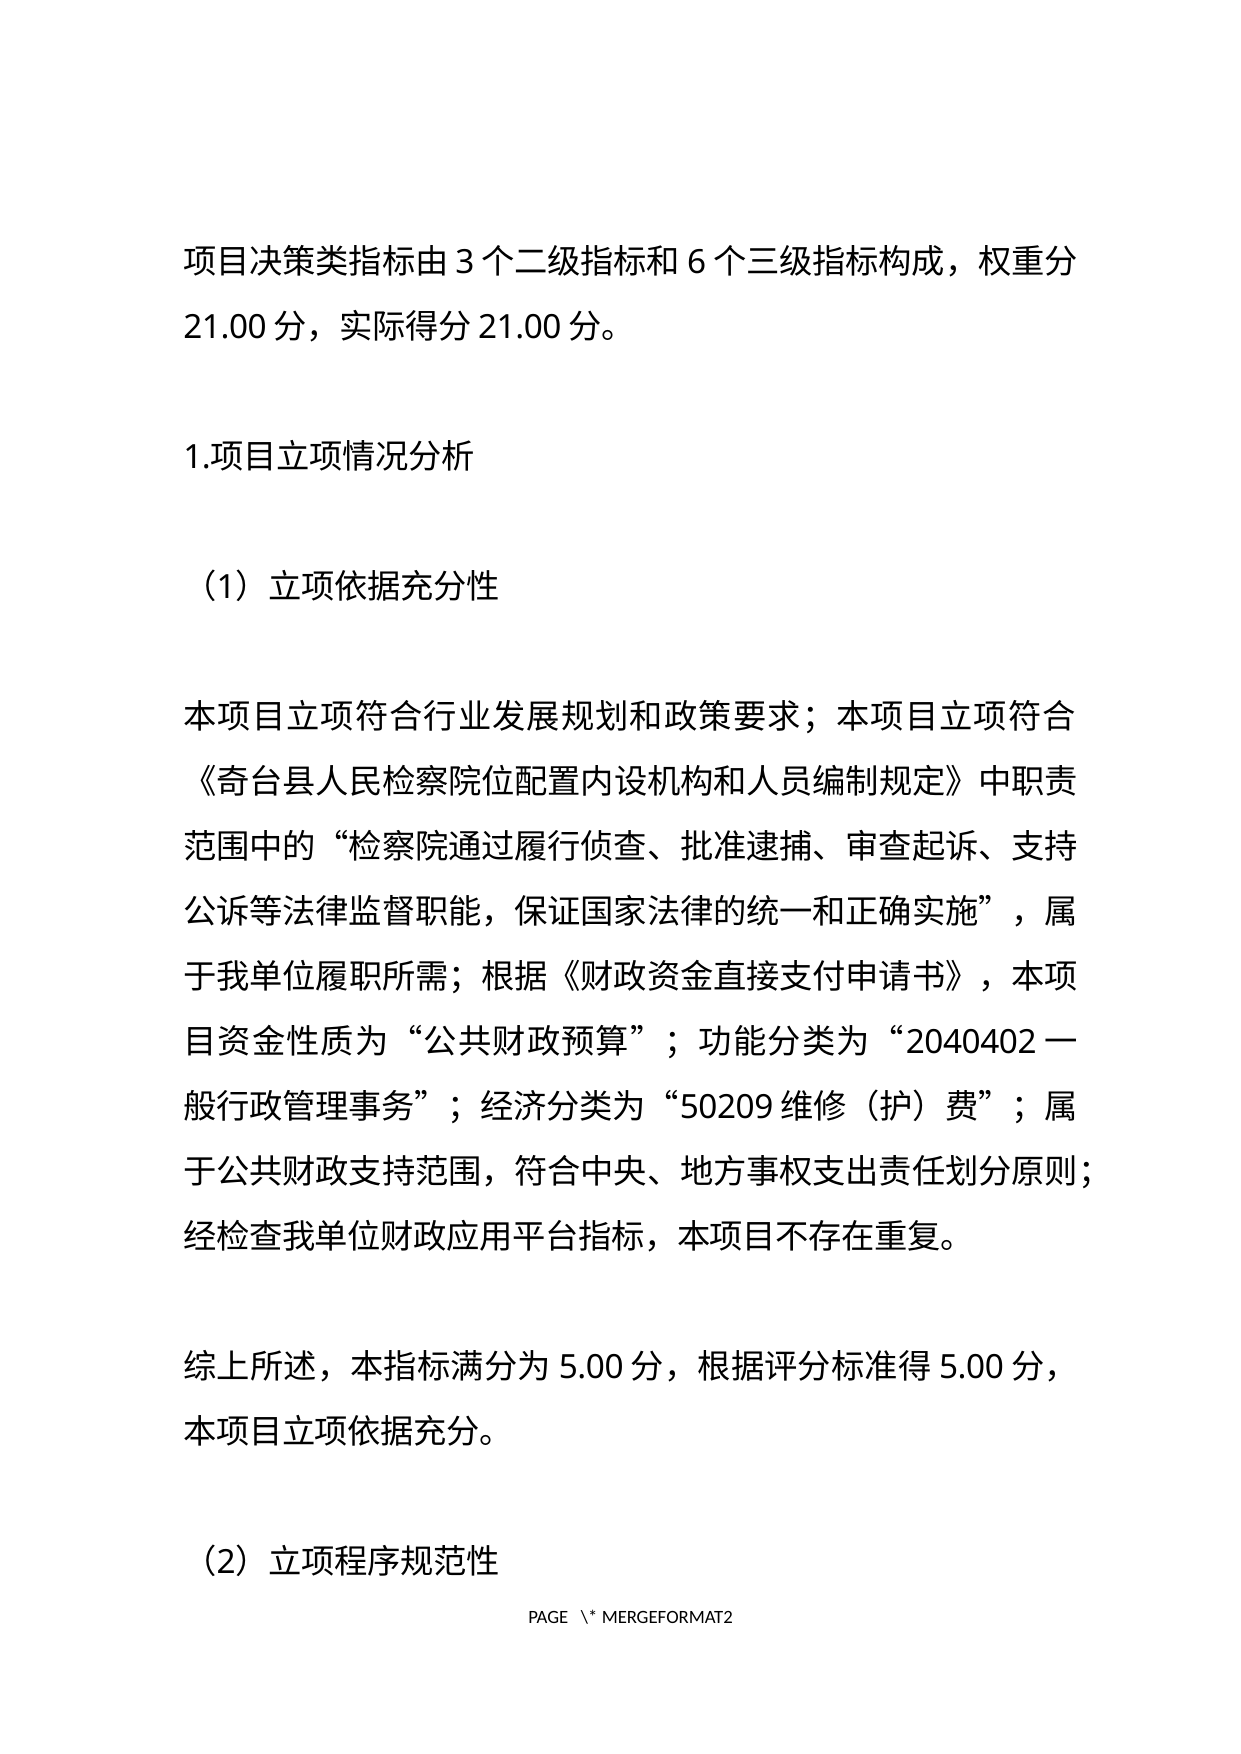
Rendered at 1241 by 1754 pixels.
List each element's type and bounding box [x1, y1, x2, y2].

text [183, 162, 1078, 1592]
